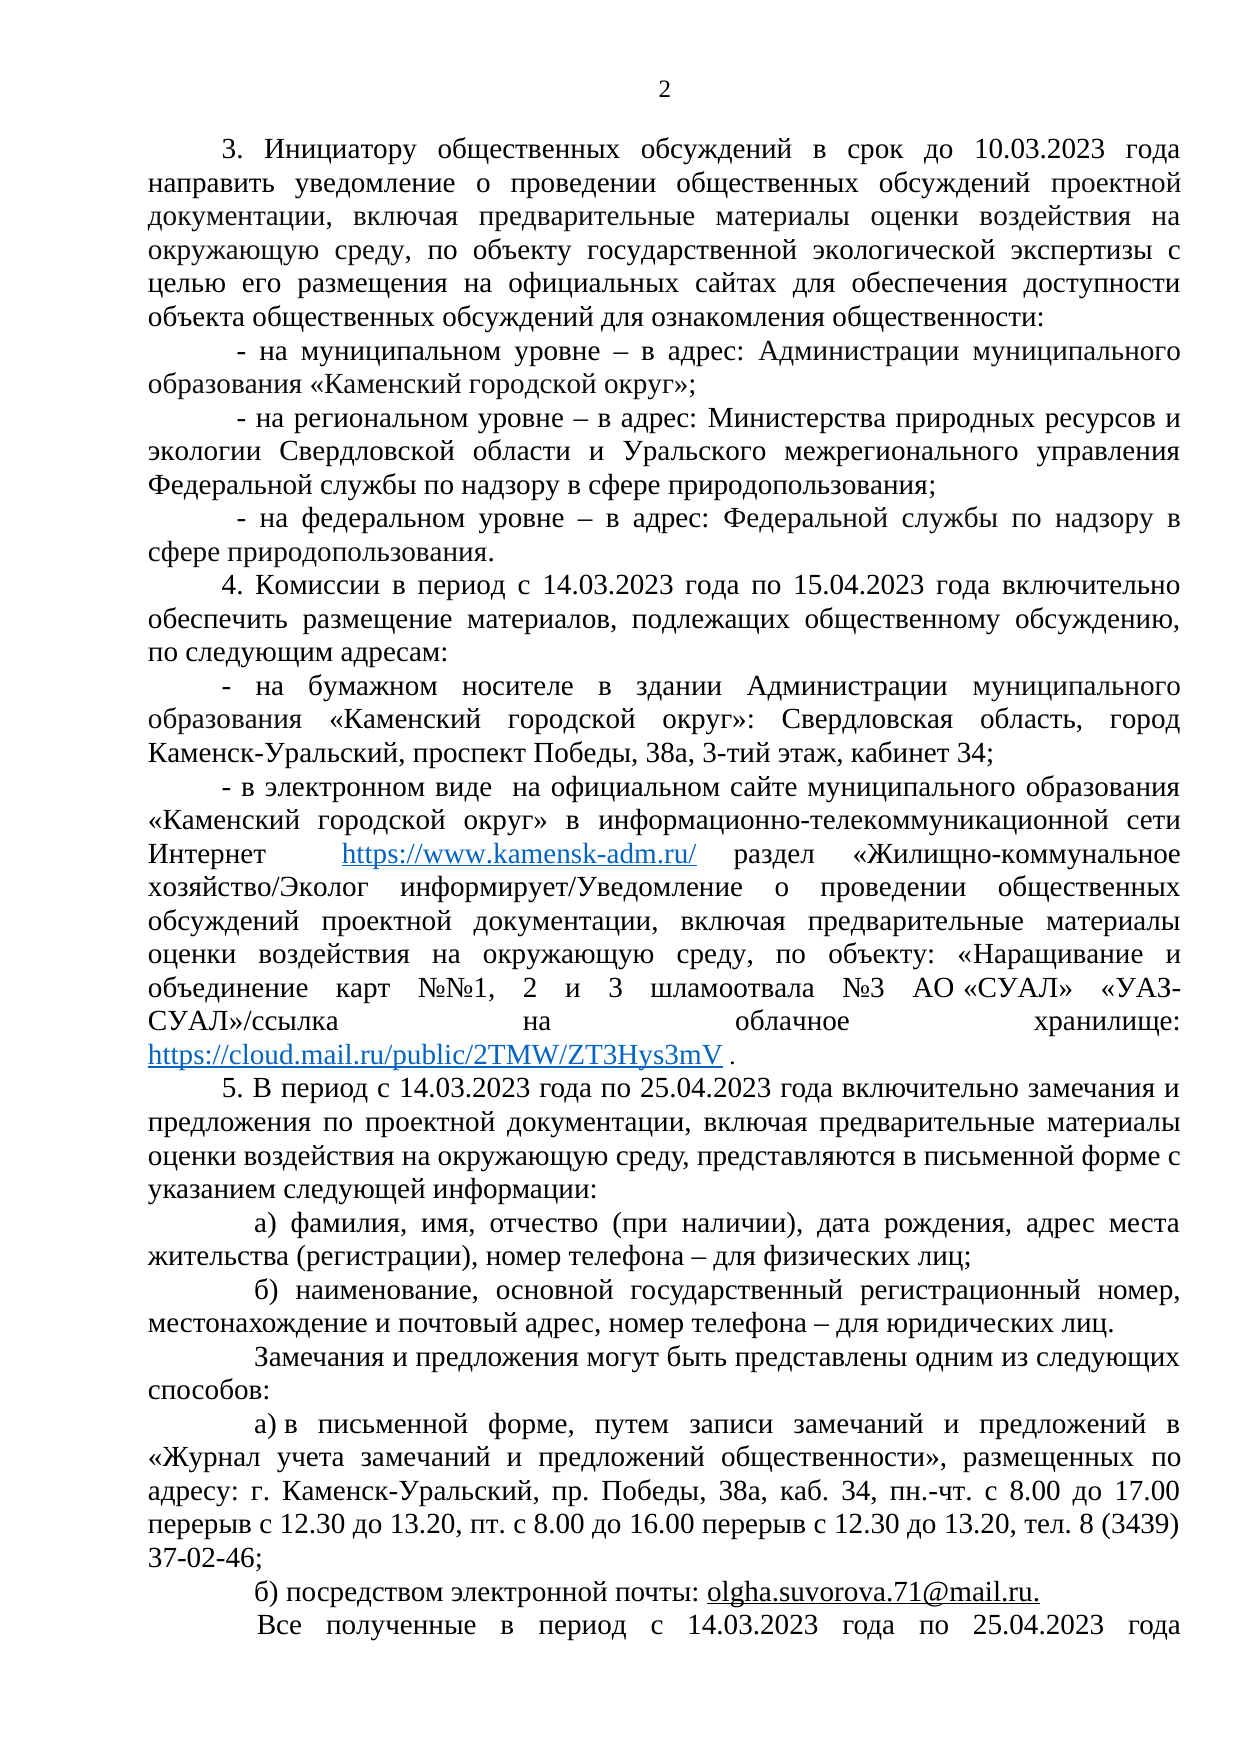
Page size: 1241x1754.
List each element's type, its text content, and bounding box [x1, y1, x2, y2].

text а) фамилия, имя, отчество (при наличии), дата рождения, адрес места жительства (регистрации), номер телефона – для физических лиц; [148, 1205, 1181, 1272]
text 3. Инициатору общественных обсуждений в срок до 10.03.2023 года направить уведомление о проведении общественных обсуждений проектной документации, включая предварительные материалы оценки воздействия на окружающую среду, по объекту государственной экологической экспертизы с целью его размещения на официальных сайтах для обеспечения доступности объекта общественных обсуждений для ознакомления общественности: [148, 131, 1181, 333]
text а) в письменной форме, путем записи замечаний и предложений в «Журнал учета замечаний и предложений общественности», размещенных по адресу: г. Каменск-Уральский, пр. Победы, 38а, каб. 34, пн.-чт. с 8.00 до 17.00 перерыв с 12.30 до 13.20, пт. с 8.00 до 16.00 перерыв с 12.30 до 13.20, тел. 8 (3439) 37-02-46; [148, 1406, 1181, 1574]
text - на региональном уровне – в адрес: Министерства природных ресурсов и экологии Свердловской области и Уральского межрегионального управления Федеральной службы по надзору в сфере природопользования; [148, 400, 1181, 500]
text Замечания и предложения могут быть представлены одним из следующих способов: [148, 1339, 1181, 1406]
text - на федеральном уровне – в адрес: Федеральной службы по надзору в сфере природопользования. [148, 500, 1181, 567]
text - в электронном виде на официальном сайте муниципального образования «Каменский городской округ» в информационно-телекоммуникационной сети Интернет https://www.kamensk-adm.ru/ раздел «Жилищно-коммунальное хозяйство/Эколог информирует/Уведомление о проведении общественных обсуждений проектной документации, включая предварительные материалы оценки воздействия на окружающую среду, по объекту: «Наращивание и объединение карт №№1, 2 и 3 шламоотвала №3 АО «СУАЛ» «УАЗ-СУАЛ»/ссылка на облачное хранилище: https://cloud.mail.ru/public/2TMW/ZT3Hys3mV . [148, 769, 1181, 1071]
text б) наименование, основной государственный регистрационный номер, местонахождение и почтовый адрес, номер телефона – для юридических лиц. [148, 1272, 1181, 1339]
text - на бумажном носителе в здании Администрации муниципального образования «Каменский городской округ»: Свердловская область, город Каменск-Уральский, проспект Победы, 38а, 3-тий этаж, кабинет 34; [148, 668, 1181, 769]
text 4. Комиссии в период с 14.03.2023 года по 15.04.2023 года включительно обеспечить размещение материалов, подлежащих общественному обсуждению, по следующим адресам: [148, 567, 1181, 668]
text 5. В период с 14.03.2023 года по 25.04.2023 года включительно замечания и предложения по проектной документации, включая предварительные материалы оценки воздействия на окружающую среду, представляются в письменной форме с указанием следующей информации: [148, 1071, 1181, 1205]
text - на муниципальном уровне – в адрес: Администрации муниципального образования «Каменский городской округ»; [148, 333, 1181, 400]
text б) посредством электронной почты: olgha.suvorova.71@mail.ru. [148, 1574, 1181, 1607]
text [148, 1607, 1181, 1641]
